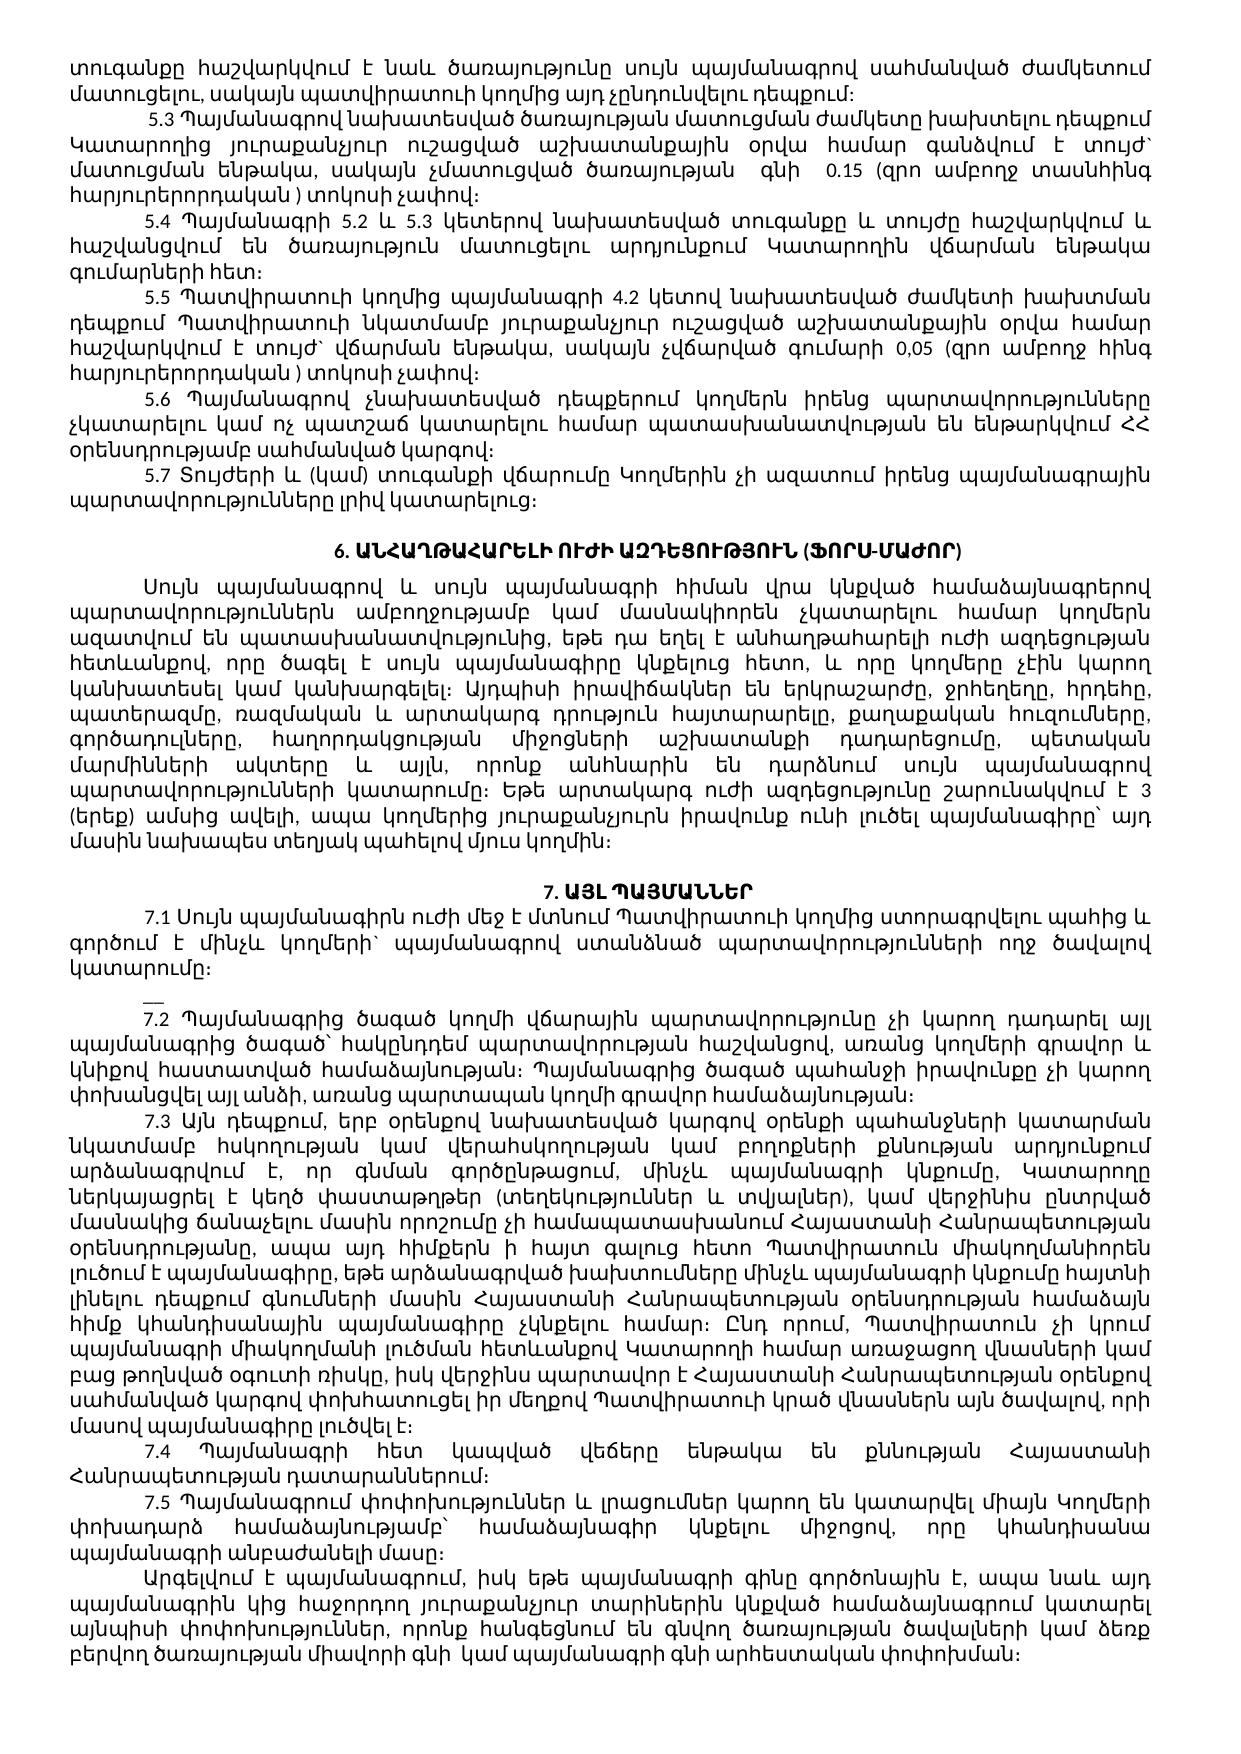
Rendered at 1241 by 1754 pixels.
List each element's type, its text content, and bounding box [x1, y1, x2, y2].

text Սույն պայմանագրով և սույն պայմանագրի հիման վրա կնքված համաձայնագրերով պարտավորություններն ամբողջությամբ կամ մասնակիորեն չկատարելու համար կողմերն ազատվում են պատասխանատվությունից, եթե դա եղել է անհաղթահարելի ուժի ազդեցության հետևանքով, որը ծագել է սույն պայմանագիրը կնքելուց հետո, և որը կողմերը չէին կարող կանխատեսել կամ կանխարգելել։ Այդպիսի իրավիճակներ են երկրաշարժը, ջրհեղեղը, հրդեհը, պատերազմը, ռազմական և արտակարգ դրություն հայտարարելը, քաղաքական հուզումները, գործադուլները, հաղորդակցության միջոցների աշխատանքի դադարեցումը, պետական մարմինների ակտերը և այլն, որոնք անհնարին են դարձնում սույն պայմանագրով պարտավորությունների կատարումը։ Եթե արտակարգ ուժի ազդեցությունը շարունակվում է 3 (երեք) ամսից ավելի, ապա կողմերից յուրաքանչյուրն իրավունք ունի լուծել պայմանագիրը՝ այդ մասին նախապես տեղյակ պահելով մյուս կողմին։ [69, 574, 1152, 854]
text 7.1 Սույն պայմանագիրն ուժի մեջ է մտնում Պատվիրատուի կողմից ստորագրվելու պահից և գործում է մինչև կողմերի` պայմանագրով ստանձնած պարտավորությունների ողջ ծավալով կատարումը։ [69, 904, 1152, 981]
text 5.7 Տույժերի և (կամ) տուգանքի վճարումը Կողմերին չի ազատում իրենց պայմանագրային պարտավորությունները լրիվ կատարելուց։ [69, 462, 1152, 513]
text 7. ԱՅԼ ՊԱՅՄԱՆՆԵՐ [69, 879, 1152, 904]
text 7.4 Պայմանագրի հետ կապված վեճերը ենթակա են քննության Հայաստանի Հանրապետության դատարաններում։ [69, 1438, 1152, 1489]
text __ [69, 981, 1152, 1006]
text 7.5 Պայմանագրում փոփոխություններ և լրացումներ կարող են կատարվել միայն Կողմերի փոխադարձ համաձայնությամբ՝ համաձայնագիր կնքելու միջոցով, որը կհանդիսանա պայմանագրի անբաժանելի մասը։ [69, 1489, 1152, 1565]
text 6. ԱՆՀԱՂԹԱՀԱՐԵԼԻ ՈՒԺԻ ԱԶԴԵՑՈՒԹՅՈՒՆ (ՖՈՐՍ-ՄԱԺՈՐ) [69, 538, 1152, 564]
text 7.2 Պայմանագրից ծագած կողմի վճարային պարտավորությունը չի կարող դադարել այլ պայմանագրից ծագած՝ հակընդդեմ պարտավորության հաշվանցով, առանց կողմերի գրավոր և կնիքով հաստատված համաձայնության։ Պայմանագրից ծագած պահանջի իրավունքը չի կարող փոխանցվել այլ անձի, առանց պարտապան կողմի գրավոր համաձայնության։ [69, 1006, 1152, 1108]
text 5.5 Պատվիրատուի կողմից պայմանագրի 4.2 կետով նախատեսված ժամկետի խախտման դեպքում Պատվիրատուի նկատմամբ յուրաքանչյուր ուշացված աշխատանքային օրվա համար հաշվարկվում է տույժ` վճարման ենթակա, սակայն չվճարված գումարի 0,05 (զրո ամբողջ հինգ հարյուրերորդական ) տոկոսի չափով։ [69, 284, 1152, 386]
text 7.3 Այն դեպքում, երբ օրենքով նախատեսված կարգով օրենքի պահանջների կատարման նկատմամբ հսկողության կամ վերահսկողության կամ բողոքների քննության արդյունքում արձանագրվում է, որ գնման գործընթացում, մինչև պայմանագրի կնքումը, Կատարողը ներկայացրել է կեղծ փաստաթղթեր (տեղեկություններ և տվյալներ), կամ վերջինիս ընտրված մասնակից ճանաչելու մասին որոշումը չի համապատասխանում Հայաստանի Հանրապետության օրենսդրությանը, ապա այդ հիմքերն ի հայտ գալուց հետո Պատվիրատուն միակողմանիորեն լուծում է պայմանագիրը, եթե արձանագրված խախտումները մինչև պայմանագրի կնքումը հայտնի լինելու դեպքում գնումների մասին Հայաստանի Հանրապետության օրենսդրության համաձայն հիմք կհանդիսանային պայմանագիրը չկնքելու համար։ Ընդ որում, Պատվիրատուն չի կրում պայմանագրի միակողմանի լուծման հետևանքով Կատարողի համար առաջացող վնասների կամ բաց թողնված օգուտի ռիսկը, իսկ վերջինս պարտավոր է Հայաստանի Հանրապետության օրենքով սահմանված կարգով փոխհատուցել իր մեղքով Պատվիրատուի կրած վնասներն այն ծավալով, որի մասով պայմանագիրը լուծվել է։ [69, 1108, 1152, 1438]
text Արգելվում է պայմանագրում, իսկ եթե պայմանագրի գինը գործոնային է, ապա նաև այդ պայմանագրին կից հաջորդող յուրաքանչյուր տարիներին կնքված համաձայնագրում կատարել այնպիսի փոփոխություններ, որոնք հանգեցնում են գնվող ծառայության ծավալների կամ ձեռք բերվող ծառայության միավորի գնի կամ պայմանագրի գնի արհեստական փոփոխման։ [69, 1565, 1152, 1667]
text 5.6 Պայմանագրով չնախատեսված դեպքերում կողմերն իրենց պարտավորությունները չկատարելու կամ ոչ պատշաճ կատարելու համար պատասխանատվության են ենթարկվում ՀՀ օրենսդրությամբ սահմանված կարգով։ [69, 386, 1152, 462]
text 5.4 Պայմանագրի 5.2 և 5.3 կետերով նախատեսված տուգանքը և տույժը հաշվարկվում և հաշվանցվում են ծառայություն մատուցելու արդյունքում Կատարողին վճարման ենթակա գումարների հետ։ [69, 208, 1152, 284]
text 5.3 Պայմանագրով նախատեսված ծառայության մատուցման ժամկետը խախտելու դեպքում Կատարողից յուրաքանչյուր ուշացված աշխատանքային օրվա համար գանձվում է տույժ` մատուցման ենթակա, սակայն չմատուցված ծառայության գնի 0.15 (զրո ամբողջ տասնհինգ հարյուրերորդական ) տոկոսի չափով։ [69, 106, 1152, 208]
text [69, 56, 1152, 106]
